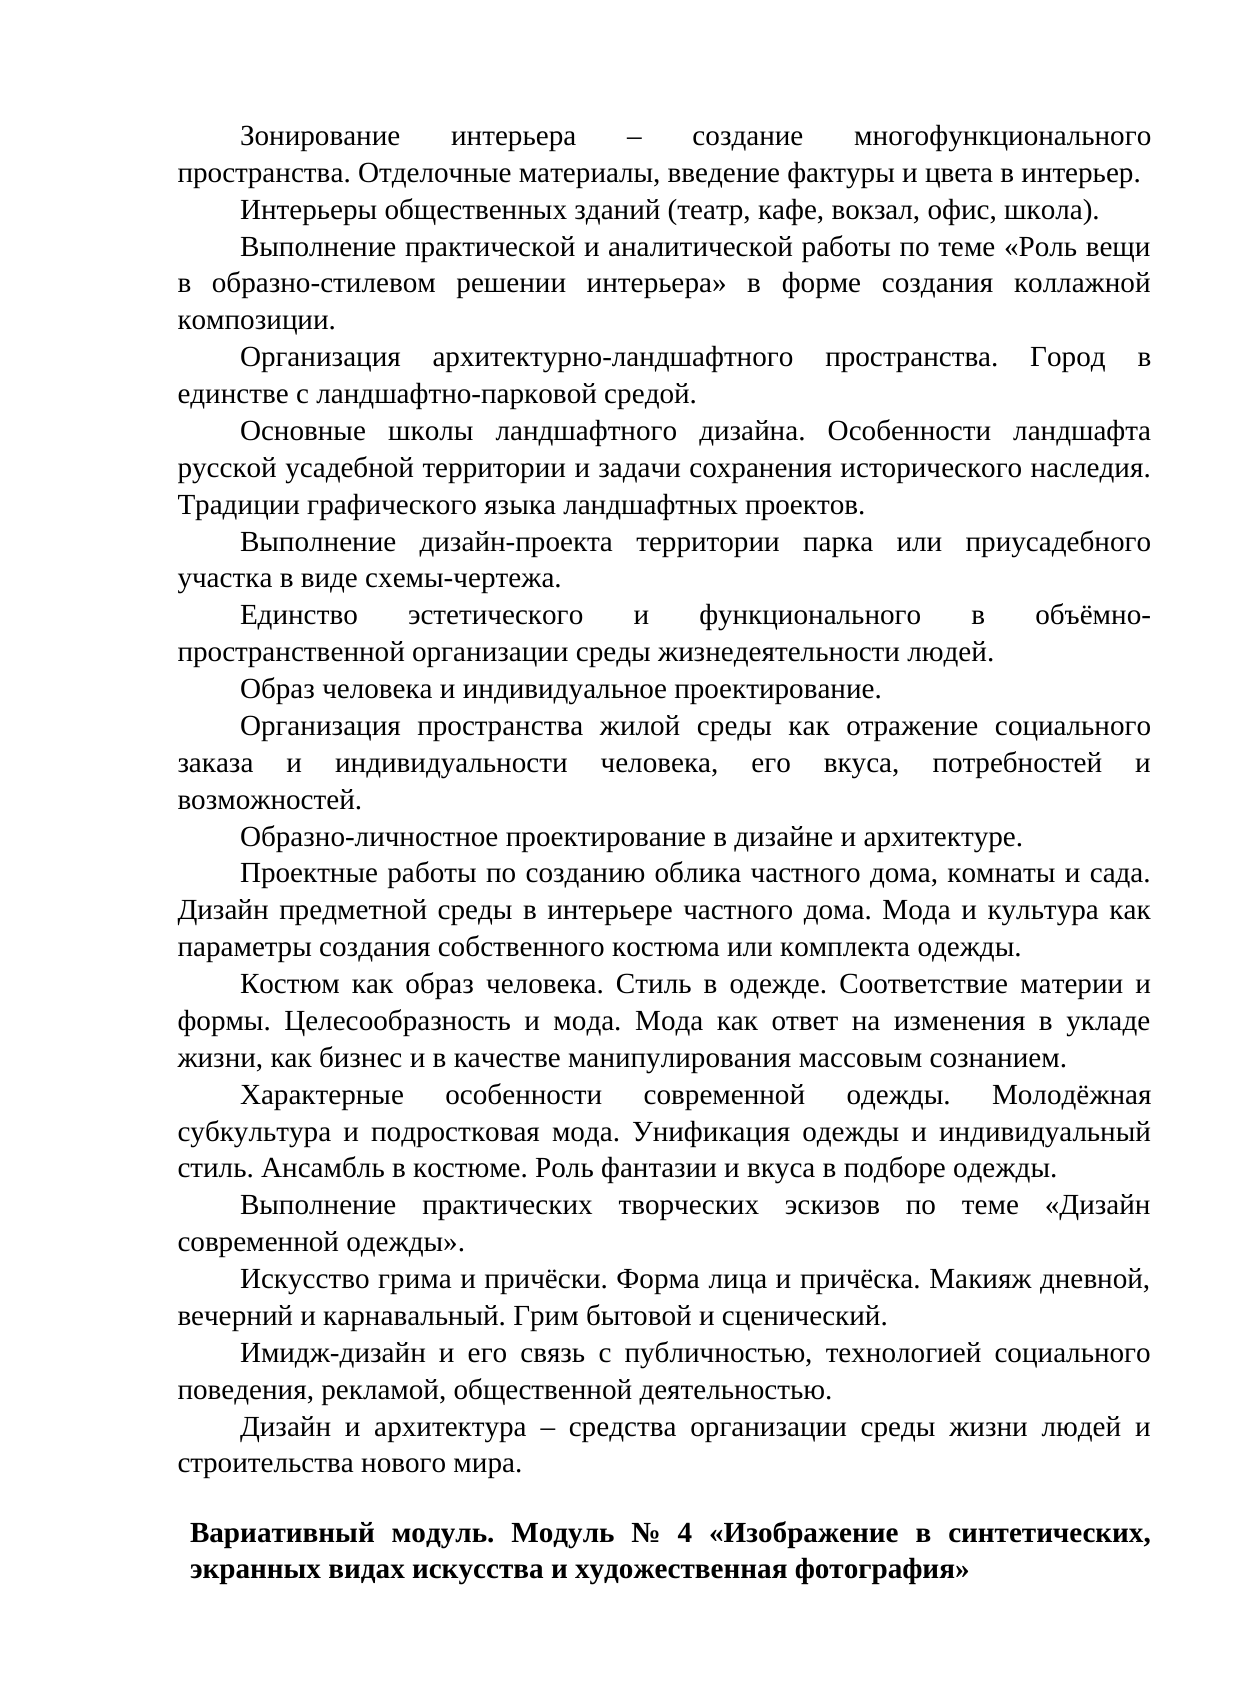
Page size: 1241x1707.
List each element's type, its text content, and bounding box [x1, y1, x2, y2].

text Характерные особенности современной одежды. Молодёжная субкультура и подростковая мода. Унификация одежды и индивидуальный стиль. Ансамбль в костюме. Роль фантазии и вкуса в подборе одежды. [177, 1077, 1152, 1184]
text Искусство грима и причёски. Форма лица и причёска. Макияж дневной, вечерний и карнавальный. Грим бытовой и сценический. [177, 1261, 1152, 1332]
text Единство эстетического и функционального в объёмно-пространственной организации среды жизнедеятельности людей. [177, 597, 1152, 668]
text Организация архитектурно-ландшафтного пространства. Город в единстве с ландшафтно-парковой средой. [177, 339, 1152, 410]
text Образно-личностное проектирование в дизайне и архитектуре. [177, 819, 1152, 852]
text Выполнение дизайн-проекта территории парка или приусадебного участка в виде схемы-чертежа. [177, 524, 1152, 594]
text Основные школы ландшафтного дизайна. Особенности ландшафта русской усадебной территории и задачи сохранения исторического наследия. Традиции графического языка ландшафтных проектов. [177, 413, 1152, 520]
text Проектные работы по созданию облика частного дома, комнаты и сада. Дизайн предметной среды в интерьере частного дома. Мода и культура как параметры создания собственного костюма или комплекта одежды. [177, 856, 1152, 963]
text Выполнение практической и аналитической работы по теме «Роль вещи в образно-стилевом решении интерьера» в форме создания коллажной композиции. [177, 229, 1152, 336]
text Дизайн и архитектура – средства организации среды жизни людей и строительства нового мира. [177, 1409, 1152, 1479]
text Зонирование интерьера – создание многофункционального пространства. Отделочные материалы, введение фактуры и цвета в интерьер. [177, 118, 1152, 188]
text Костюм как образ человека. Стиль в одежде. Соответствие материи и формы. Целесообразность и мода. Мода как ответ на изменения в укладе жизни, как бизнес и в качестве манипулирования массовым сознанием. [177, 966, 1152, 1073]
text Образ человека и индивидуальное проектирование. [177, 671, 1152, 705]
text Интерьеры общественных зданий (театр, кафе, вокзал, офис, школа). [177, 192, 1152, 225]
text Имидж-дизайн и его связь с публичностью, технологией социального поведения, рекламой, общественной деятельностью. [177, 1335, 1152, 1405]
text Выполнение практических творческих эскизов по теме «Дизайн современной одежды». [177, 1187, 1152, 1258]
text Организация пространства жилой среды как отражение социального заказа и индивидуальности человека, его вкуса, потребностей и возможностей. [177, 708, 1152, 815]
text Вариативный модуль. Модуль № 4 «Изображение в синтетических, экранных видах искусства и художественная фотография» [190, 1515, 1152, 1585]
